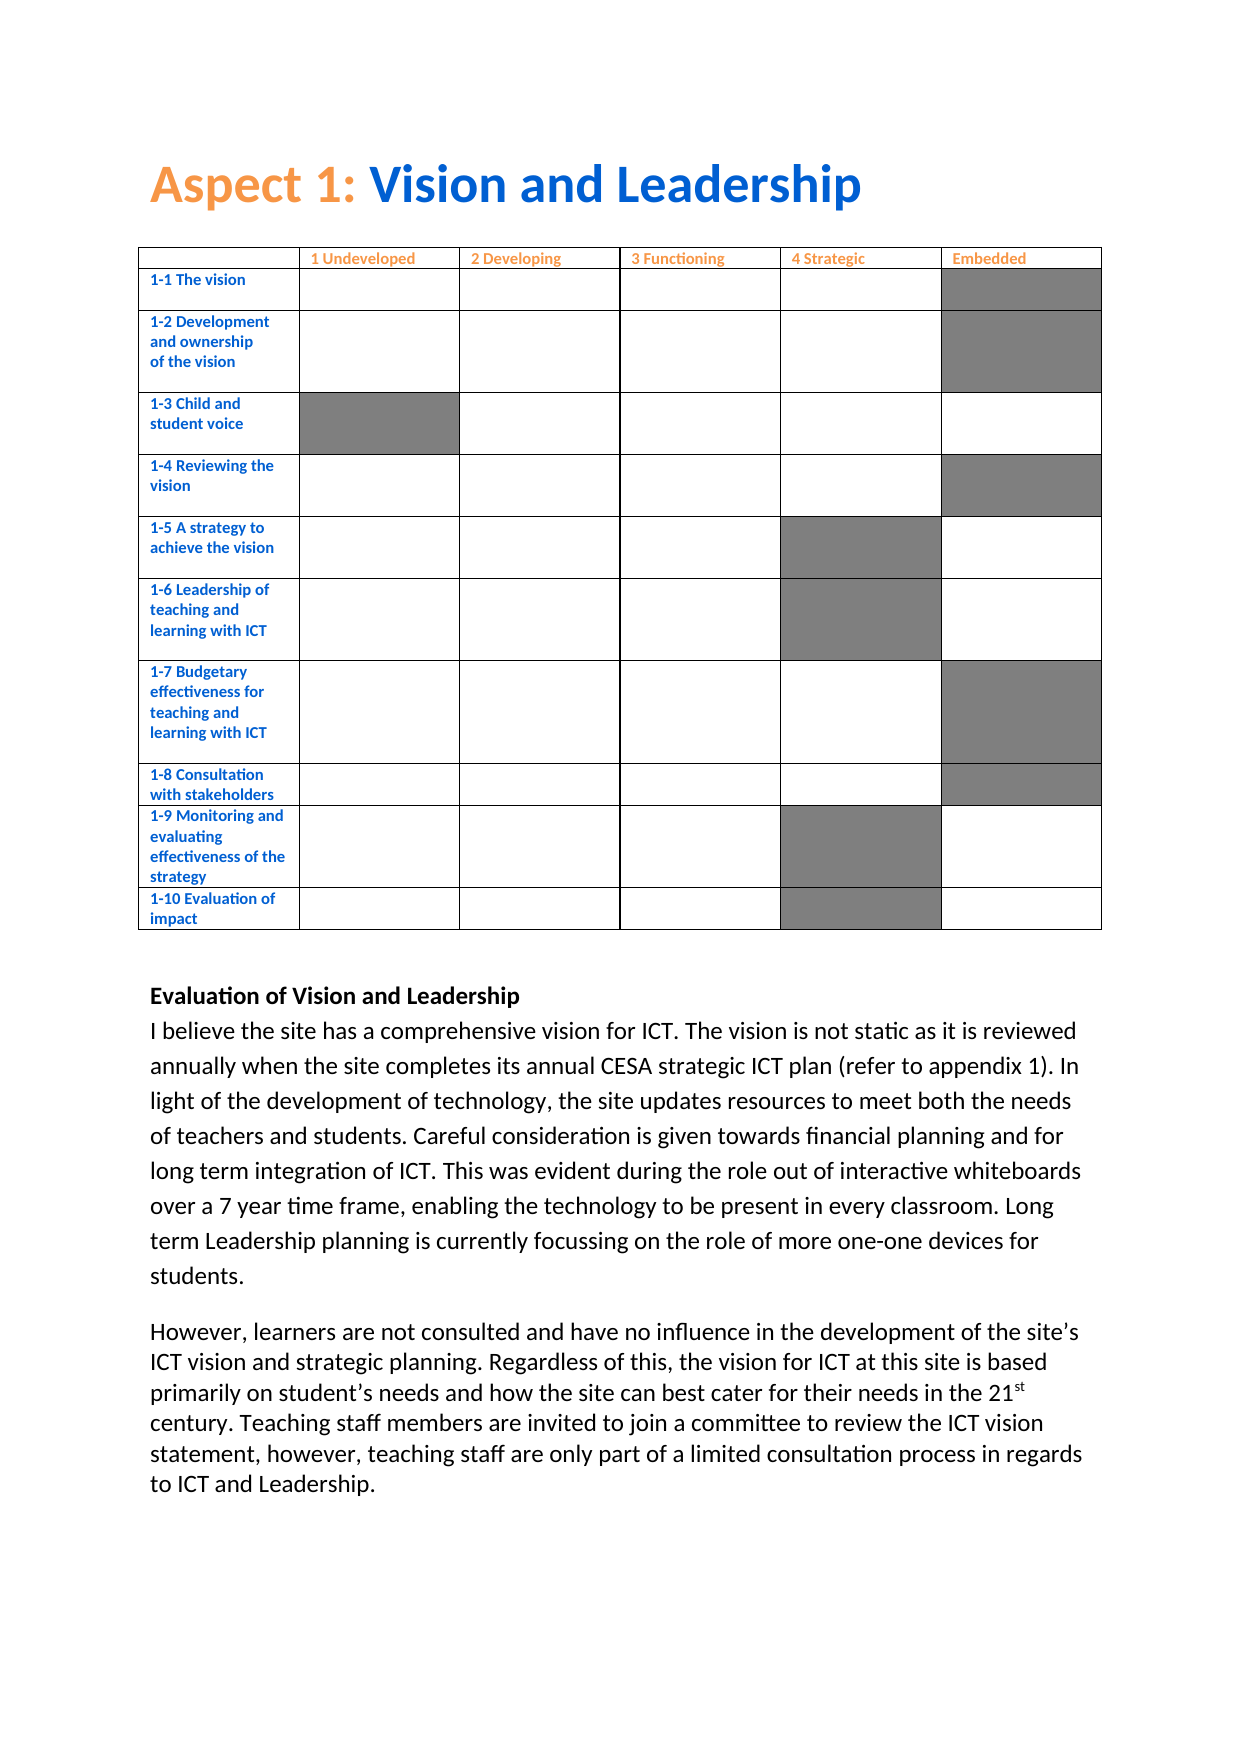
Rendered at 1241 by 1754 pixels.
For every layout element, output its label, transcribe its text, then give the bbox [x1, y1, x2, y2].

table_cell 1-9 Monitoring and evaluating effectiveness of the strategy [139, 806, 299, 887]
table_cell [460, 455, 619, 516]
table_cell [300, 311, 459, 392]
table_cell [781, 661, 941, 763]
table_cell [621, 393, 780, 454]
table_cell [460, 888, 619, 929]
table_cell [781, 269, 941, 310]
table_cell [781, 579, 941, 660]
table_cell [460, 661, 619, 763]
table_cell [621, 579, 780, 660]
table_cell [781, 455, 941, 516]
table_header 2 Developing [460, 248, 619, 268]
text Evaluation of Vision and Leadership I believe the site has a comprehensive vision for ICT. The vision is not static as it is reviewed annually when the site completes its annual CESA strategic ICT plan (refer to appendix 1). In light of the development of technology, the site updates resources to meet both the needs of teachers and students. Careful consideration is given towards financial planning and for long term integration of ICT. This was evident during the role out of interactive whiteboards over a 7 year time frame, enabling the technology to be present in every classroom. Long term Leadership planning is currently focussing on the role of more one-one devices for students. [150, 980, 1090, 1290]
text Aspect 1: Vision and Leadership [150, 150, 1090, 216]
table_cell [942, 806, 1101, 887]
table_cell [781, 764, 941, 805]
table_cell [300, 455, 459, 516]
table_header Embedded [942, 248, 1101, 268]
table_cell [781, 806, 941, 887]
table_cell [942, 888, 1101, 929]
table_cell [942, 311, 1101, 392]
table_cell [781, 888, 941, 929]
table_cell [781, 393, 941, 454]
table_cell [621, 311, 780, 392]
table_cell 1-3 Child and student voice [139, 393, 299, 454]
table_cell [300, 579, 459, 660]
table_cell [460, 806, 619, 887]
table_header 4 Strategic [781, 248, 941, 268]
table_cell 1-5 A strategy to achieve the vision [139, 517, 299, 578]
table_cell [942, 269, 1101, 310]
table_cell [460, 764, 619, 805]
table_cell [942, 455, 1101, 516]
table_cell [942, 579, 1101, 660]
table_cell [621, 888, 780, 929]
table_cell [621, 661, 780, 763]
table_cell [460, 579, 619, 660]
table_cell [621, 806, 780, 887]
table_cell [781, 311, 941, 392]
table_cell 1-1 The vision [139, 269, 299, 310]
table_cell [942, 764, 1101, 805]
table_cell [942, 661, 1101, 763]
table_cell [621, 455, 780, 516]
table_cell [300, 888, 459, 929]
table_cell [300, 269, 459, 310]
table_cell 1-10 Evaluation of impact [139, 888, 299, 929]
table_cell [942, 517, 1101, 578]
table_cell [942, 393, 1101, 454]
table_cell 1-8 Consultation with stakeholders [139, 764, 299, 805]
table_cell 1-2 Development and ownership of the vision [139, 311, 299, 392]
text However, learners are not consulted and have no influence in the development of the site’s ICT vision and strategic planning. Regardless of this, the vision for ICT at this site is based primarily on student’s needs and how the site can best cater for their needs in the 21st century. Teaching staff members are invited to join a committee to review the ICT vision statement, however, teaching staff are only part of a limited consultation process in regards to ICT and Leadership. [150, 1316, 1090, 1499]
table_cell [460, 517, 619, 578]
table_header 3 Functioning [621, 248, 780, 268]
table_cell 1-7 Budgetary effectiveness for teaching and learning with ICT [139, 661, 299, 763]
table_cell [300, 764, 459, 805]
table_cell [621, 764, 780, 805]
table_cell 1-6 Leadership of teaching and learning with ICT [139, 579, 299, 660]
table_header [139, 248, 299, 268]
table_cell [621, 269, 780, 310]
table_header 1 Undeveloped [300, 248, 459, 268]
table_cell [300, 806, 459, 887]
table_cell [621, 517, 780, 578]
table_cell [300, 393, 459, 454]
table_cell 1-4 Reviewing the vision [139, 455, 299, 516]
table_cell [460, 311, 619, 392]
table_cell [781, 517, 941, 578]
table_cell [460, 269, 619, 310]
table_cell [460, 393, 619, 454]
table_cell [300, 661, 459, 763]
table_cell [300, 517, 459, 578]
